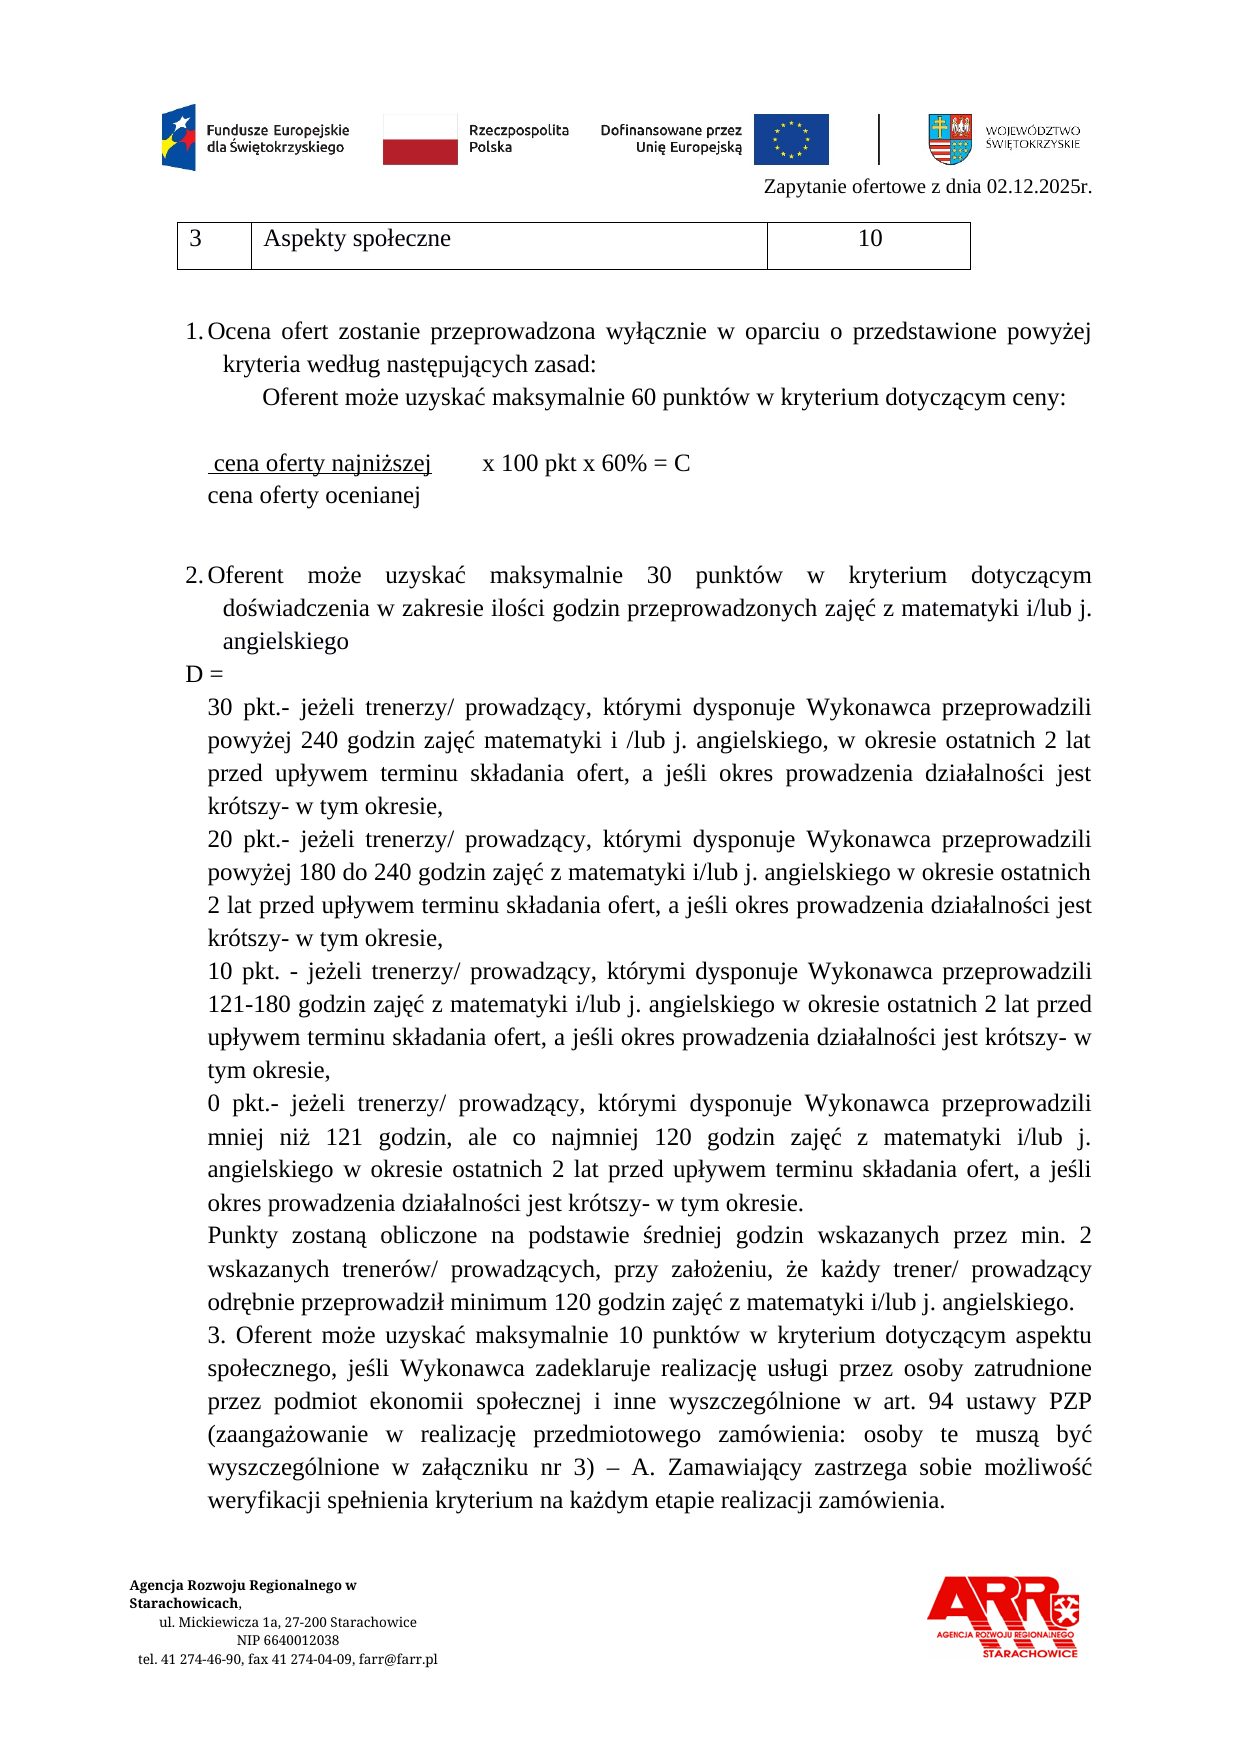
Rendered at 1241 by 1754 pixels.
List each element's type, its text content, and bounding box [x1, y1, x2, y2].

text 20 pkt.- jeżeli trenerzy/ prowadzący, którymi dysponuje Wykonawca przeprowadzili powyżej 180 do 240 godzin zajęć z matematyki i/lub j. angielskiego w okresie ostatnich 2 lat przed upływem terminu składania ofert, a jeśli okres prowadzenia działalności jest krótszy- w tym okresie, [207, 824, 1093, 952]
picture [148, 100, 1093, 174]
table_cell 10 [768, 223, 970, 268]
table_cell Aspekty społeczne [252, 223, 767, 268]
text 30 pkt.- jeżeli trenerzy/ prowadzący, którymi dysponuje Wykonawca przeprowadzili powyżej 240 godzin zajęć matematyki i /lub j. angielskiego, w okresie ostatnich 2 lat przed upływem terminu składania ofert, a jeśli okres prowadzenia działalności jest krótszy- w tym okresie, [207, 692, 1093, 820]
text 0 pkt.- jeżeli trenerzy/ prowadzący, którymi dysponuje Wykonawca przeprowadzili mniej niż 121 godzin, ale co najmniej 120 godzin zajęć z matematyki i/lub j. angielskiego w okresie ostatnich 2 lat przed upływem terminu składania ofert, a jeśli okres prowadzenia działalności jest krótszy- w tym okresie. [207, 1088, 1093, 1216]
picture [926, 1576, 1080, 1658]
list Oferent może uzyskać maksymalnie 30 punktów w kryterium dotyczącym doświadczenia w zakresie ilości godzin przeprowadzonych zajęć z matematyki i/lub j. angielskiego [185, 560, 1093, 655]
text 3. Oferent może uzyskać maksymalnie 10 punktów w kryterium dotyczącym aspektu społecznego, jeśli Wykonawca zadeklaruje realizację usługi przez osoby zatrudnione przez podmiot ekonomii społecznej i inne wyszczególnione w art. 94 ustawy PZP (zaangażowanie w realizację przedmiotowego zamówienia: osoby te muszą być wyszczególnione w załączniku nr 3) – A. Zamawiający zastrzega sobie możliwość weryfikacji spełnienia kryterium na każdym etapie realizacji zamówienia. [207, 1320, 1093, 1513]
text Punkty zostaną obliczone na podstawie średniej godzin wskazanych przez min. 2 wskazanych trenerów/ prowadzących, przy założeniu, że każdy trener/ prowadzący odrębnie przeprowadził minimum 120 godzin zajęć z matematyki i/lub j. angielskiego. [207, 1221, 1093, 1315]
text D = [185, 659, 1093, 688]
table_cell cena oferty ocenianej [136, 481, 471, 514]
text Oferent może uzyskać maksymalnie 60 punktów w kryterium dotyczącym ceny: [262, 382, 1093, 411]
table_header cena oferty najniższej [136, 448, 471, 481]
table_header x 100 pkt x 60% = C [471, 448, 918, 514]
text 10 pkt. - jeżeli trenerzy/ prowadzący, którymi dysponuje Wykonawca przeprowadzili 121-180 godzin zajęć z matematyki i/lub j. angielskiego w okresie ostatnich 2 lat przed upływem terminu składania ofert, a jeśli okres prowadzenia działalności jest krótszy- w tym okresie, [207, 956, 1093, 1084]
table_cell 3 [178, 223, 251, 268]
list Ocena ofert zostanie przeprowadzona wyłącznie w oparciu o przedstawione powyżej kryteria według następujących zasad: [185, 316, 1093, 378]
